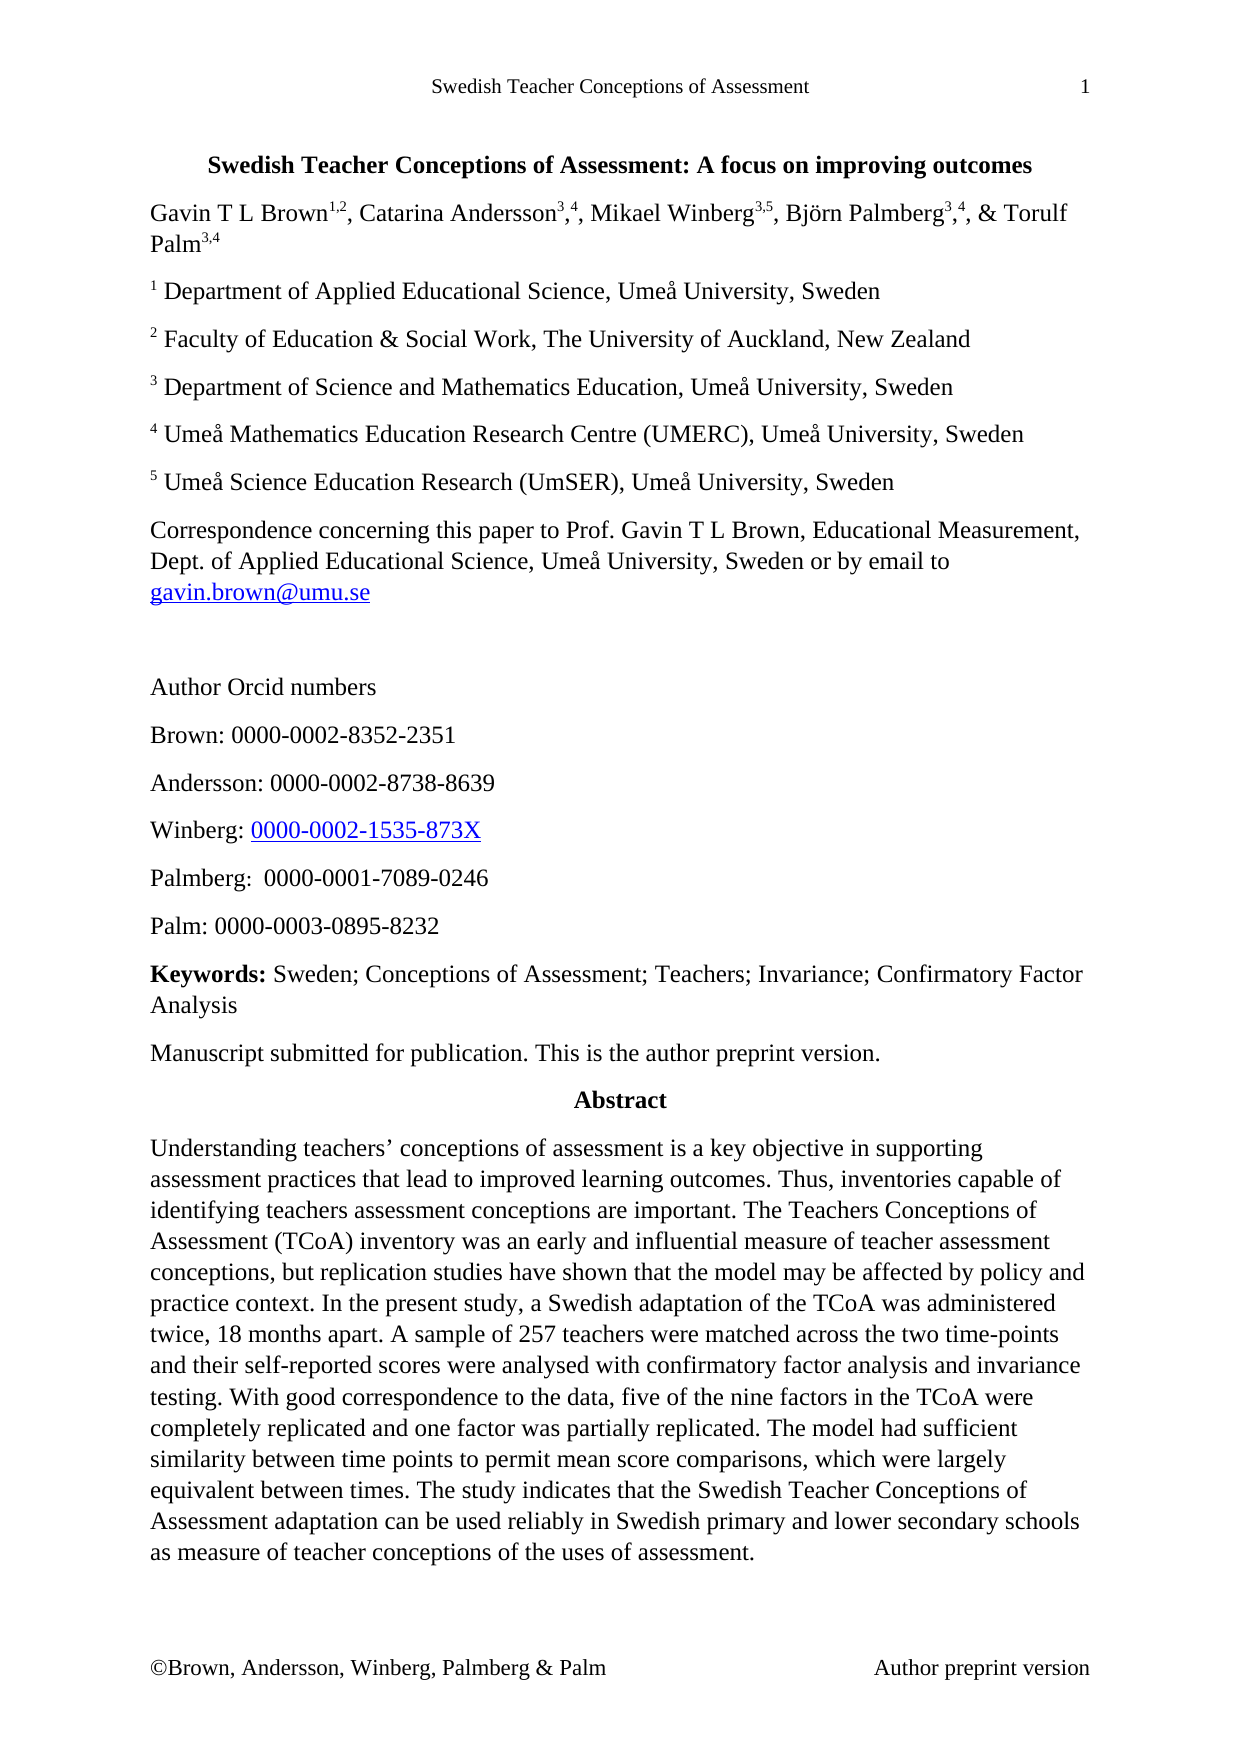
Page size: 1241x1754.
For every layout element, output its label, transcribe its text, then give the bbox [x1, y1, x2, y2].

text Manuscript submitted for publication. This is the author preprint version. [150, 1038, 1090, 1067]
text Palm: 0000-0003-0895-8232 [150, 911, 1090, 940]
text Author Orcid numbers [150, 672, 1090, 701]
text Keywords: Sweden; Conceptions of Assessment; Teachers; Invariance; Confirmatory Factor Analysis [150, 959, 1090, 1019]
text Winberg: 0000-0002-1535-873X [150, 816, 1090, 844]
text 5 Umeå Science Education Research (UmSER), Umeå University, Sweden [150, 467, 1090, 496]
text 2 Faculty of Education & Social Work, The University of Auckland, New Zealand [150, 324, 1090, 353]
text 4 Umeå Mathematics Education Research Centre (UMERC), Umeå University, Sweden [150, 419, 1090, 448]
text Abstract [150, 1086, 1090, 1114]
text 1 Department of Applied Educational Science, Umeå University, Sweden [150, 276, 1090, 305]
text Brown: 0000-0002-8352-2351 [150, 720, 1090, 749]
text Understanding teachers’ conceptions of assessment is a key objective in supporting assessment practices that lead to improved learning outcomes. Thus, inventories capable of identifying teachers assessment conceptions are important. The Teachers Conceptions of Assessment (TCoA) inventory was an early and influential measure of teacher assessment conceptions, but replication studies have shown that the model may be affected by policy and practice context. In the present study, a Swedish adaptation of the TCoA was administered twice, 18 months apart. A sample of 257 teachers were matched across the two time-points and their self-reported scores were analysed with confirmatory factor analysis and invariance testing. With good correspondence to the data, five of the nine factors in the TCoA were completely replicated and one factor was partially replicated. The model had sufficient similarity between time points to permit mean score comparisons, which were largely equivalent between times. The study indicates that the Swedish Teacher Conceptions of Assessment adaptation can be used reliably in Swedish primary and lower secondary schools as measure of teacher conceptions of the uses of assessment. [150, 1133, 1090, 1566]
text Swedish Teacher Conceptions of Assessment: A focus on improving outcomes [150, 150, 1090, 179]
text Correspondence concerning this paper to Prof. Gavin T L Brown, Educational Measurement, Dept. of Applied Educational Science, Umeå University, Sweden or by email to gavin.brown@umu.se [150, 515, 1090, 606]
text Gavin T L Brown1,2, Catarina Andersson3,4, Mikael Winberg3,5, Björn Palmberg3,4, & Torulf Palm3,4 [150, 198, 1090, 257]
text Andersson: 0000-0002-8738-8639 [150, 768, 1090, 797]
text Palmberg: 0000-0001-7089-0246 [150, 863, 1090, 892]
text 3 Department of Science and Mathematics Education, Umeå University, Sweden [150, 372, 1090, 401]
